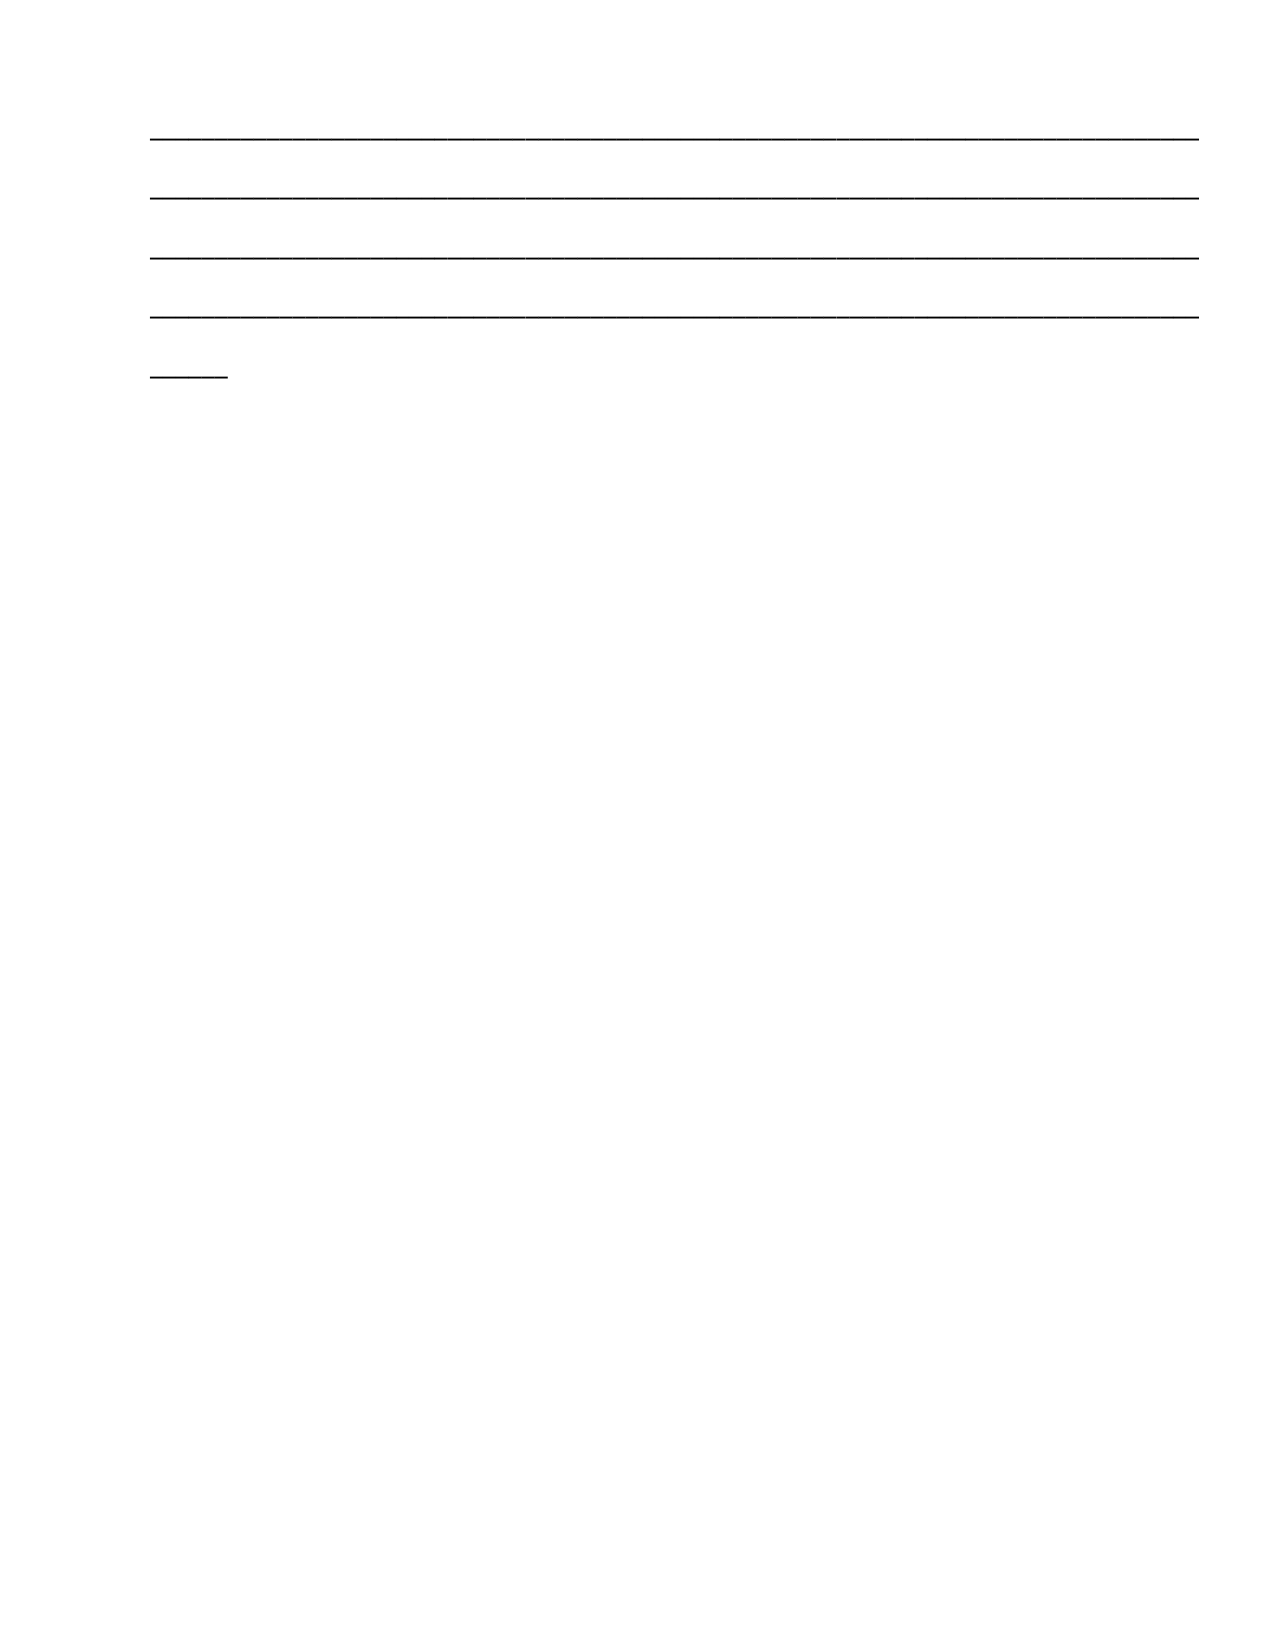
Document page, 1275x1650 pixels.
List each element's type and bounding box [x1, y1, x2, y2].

text [150, 105, 1200, 383]
